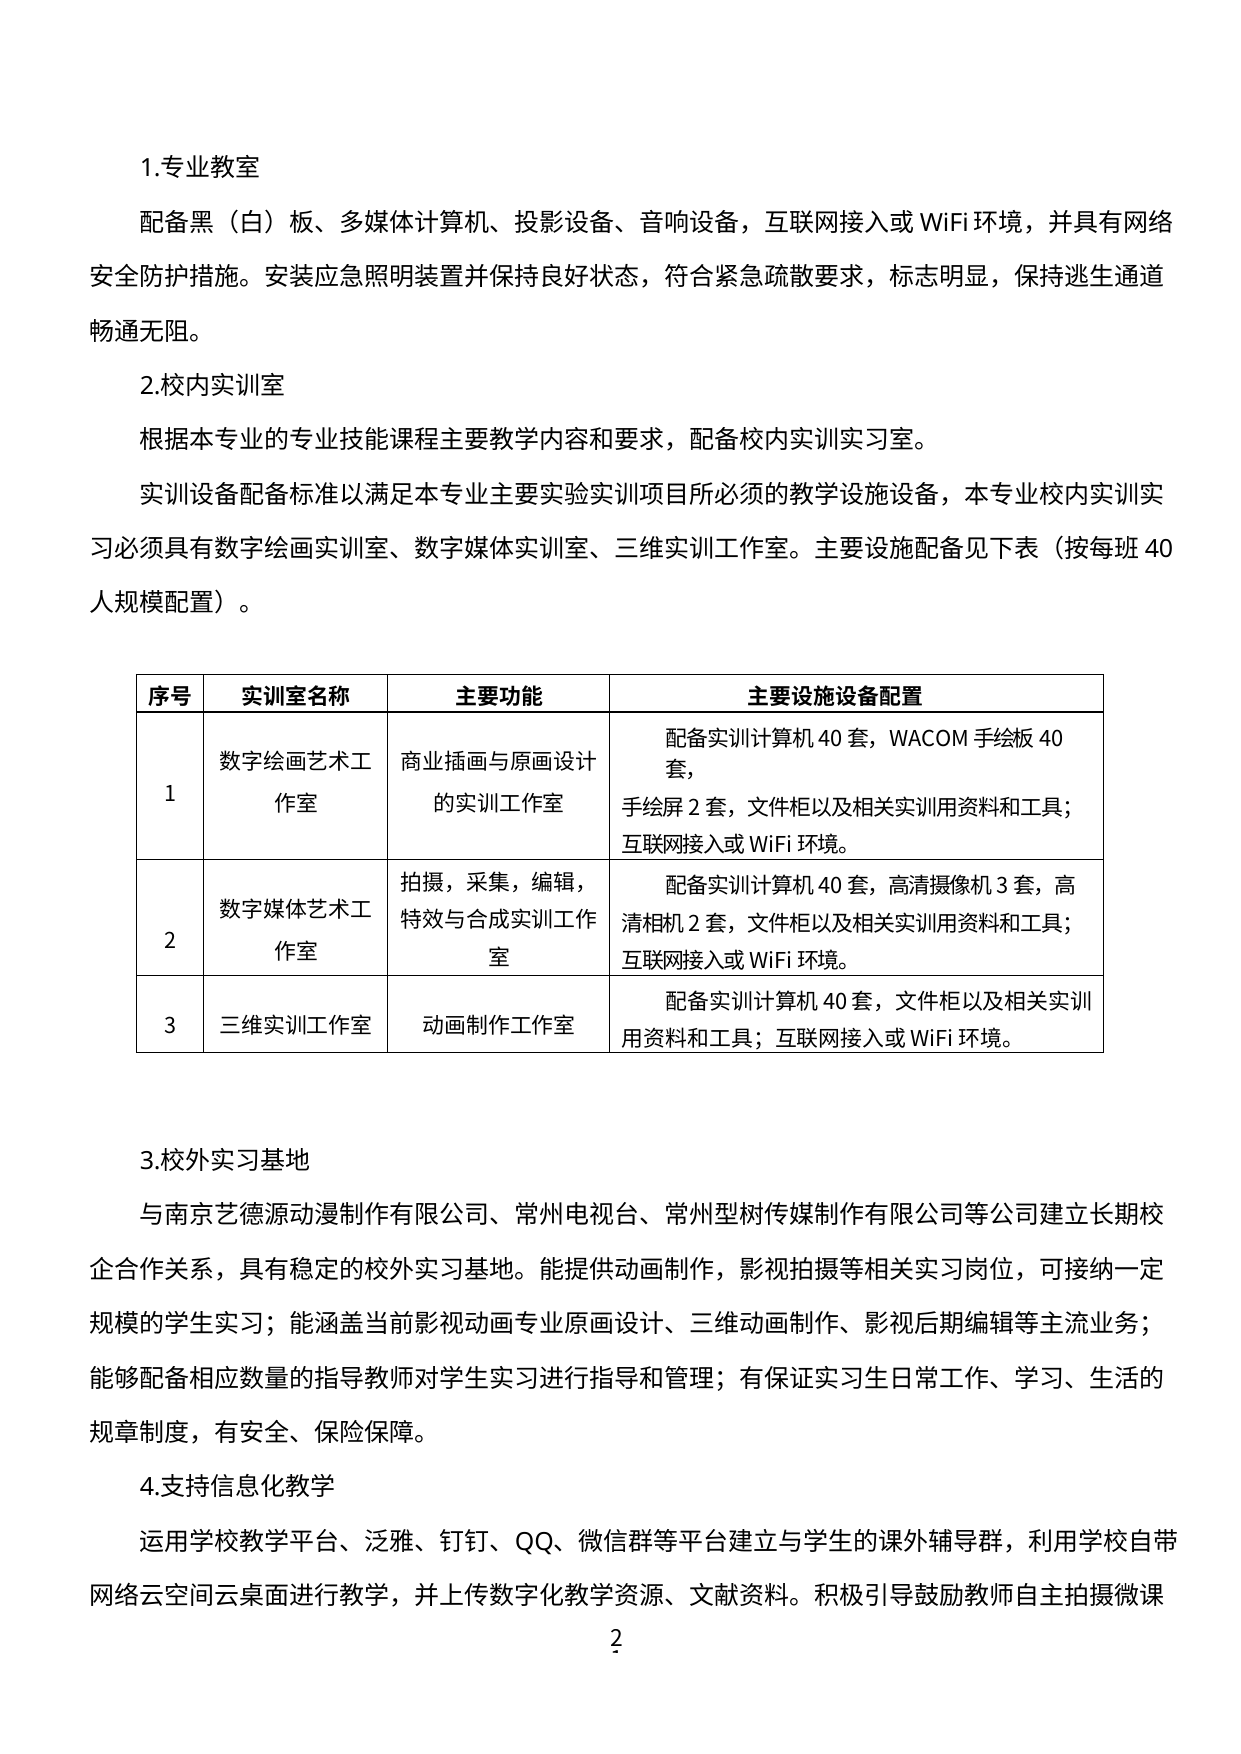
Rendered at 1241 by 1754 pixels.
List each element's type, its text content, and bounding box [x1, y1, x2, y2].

text 配备黑（白）板、多媒体计算机、投影设备、音响设备，互联网接入或WiFi环境，并具有网络安全防护措施。安装应急照明装置并保持良好状态，符合紧急疏散要求，标志明显，保持逃生通道畅通无阻。 [89, 202, 1184, 347]
table_cell 数字媒体艺术工作室 [204, 860, 387, 975]
table_cell 三维实训工作室 [204, 976, 387, 1052]
table_cell 动画制作工作室 [388, 976, 609, 1052]
table_cell 2 [137, 860, 203, 975]
table_cell 拍摄，采集，编辑，特效与合成实训工作室 [388, 860, 609, 975]
table_cell 商业插画与原画设计的实训工作室 [388, 713, 609, 859]
text 2.校内实训室 [89, 365, 1184, 402]
table_cell 配备实训计算机40套，WACOM手绘板40套， 手绘屏2套，文件柜以及相关实训用资料和工具；互联网接入或WiFi环境。 [610, 713, 1103, 859]
text 与南京艺德源动漫制作有限公司、常州电视台、常州型树传媒制作有限公司等公司建立长期校企合作关系，具有稳定的校外实习基地。能提供动画制作，影视拍摄等相关实习岗位，可接纳一定规模的学生实习；能涵盖当前影视动画专业原画设计、三维动画制作、影视后期编辑等主流业务；能够配备相应数量的指导教师对学生实习进行指导和管理；有保证实习生日常工作、学习、生活的规章制度，有安全、保险保障。 [89, 1195, 1184, 1449]
table_cell 数字绘画艺术工作室 [204, 713, 387, 859]
table_cell 3 [137, 976, 203, 1052]
table_header 序号 [137, 675, 203, 711]
text 根据本专业的专业技能课程主要教学内容和要求，配备校内实训实习室。 [89, 420, 1184, 456]
text 3.校外实习基地 [89, 1141, 1184, 1177]
text 实训设备配备标准以满足本专业主要实验实训项目所必须的教学设施设备，本专业校内实训实习必须具有数字绘画实训室、数字媒体实训室、三维实训工作室。主要设施配备见下表（按每班40人规模配置）。 [89, 474, 1184, 619]
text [89, 1521, 1184, 1612]
table_header 主要功能 [388, 675, 609, 711]
text 4.支持信息化教学 [89, 1467, 1184, 1503]
table_header 主要设施设备配置 [610, 675, 1103, 711]
table_cell 配备实训计算机40套，文件柜以及相关实训 用资料和工具；互联网接入或WiFi环境。 [610, 976, 1103, 1052]
table_header 实训室名称 [204, 675, 387, 711]
text 1.专业教室 [89, 148, 1184, 184]
table_cell 1 [137, 713, 203, 859]
table_cell 配备实训计算机40套，高清摄像机3套，高 清相机2套，文件柜以及相关实训用资料和工具；互联网接入或WiFi环境。 [610, 860, 1103, 975]
